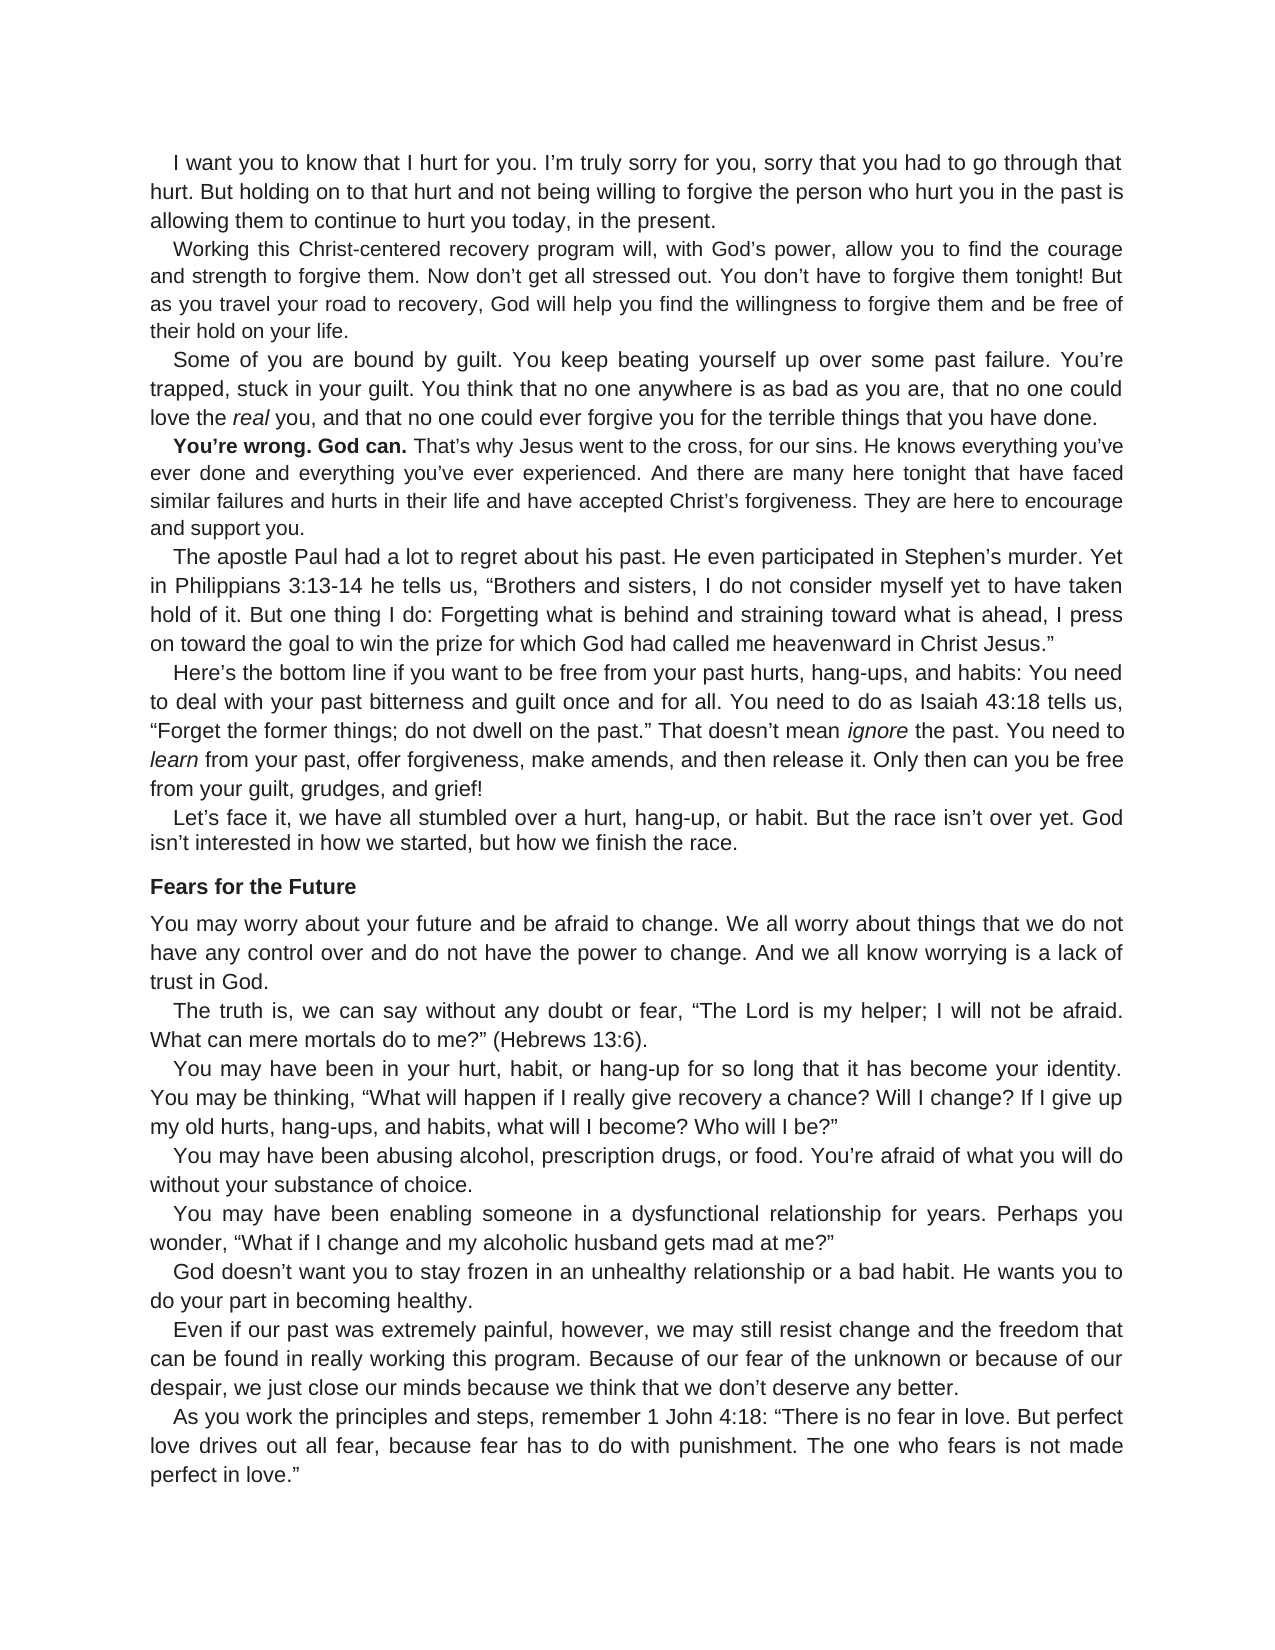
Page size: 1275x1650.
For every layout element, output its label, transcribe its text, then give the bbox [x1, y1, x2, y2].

text I want you to know that I hurt for you. I’m truly sorry for you, sorry that you had to go through that hurt. But holding on to that hurt and not being willing to forgive the person who hurt you in the past is allowing them to continue to hurt you today, in the present. [150, 150, 1125, 233]
text Here’s the bottom line if you want to be free from your past hurts, hang-ups, and habits: You need to deal with your past bitterness and guilt once and for all. You need to do as Isaiah 43:18 tells us, “Forget the former things; do not dwell on the past.” That doesn’t mean ignore the past. You need to learn from your past, offer forgiveness, make amends, and then release it. Only then can you be free from your guilt, grudges, and grief! [150, 659, 1125, 801]
text You may have been enabling someone in a dysfunctional relationship for years. Perhaps you wonder, “What if I change and my alcoholic husband gets mad at me?” [150, 1201, 1125, 1255]
text As you work the principles and steps, remember 1 John 4:18: “There is no fear in love. But perfect love drives out all fear, because fear has to do with punishment. The one who fears is not made perfect in love.” [150, 1403, 1125, 1487]
text Even if our past was extremely painful, however, we may still resist change and the freedom that can be found in really working this program. Because of our fear of the unknown or because of our despair, we just close our minds because we think that we don’t deserve any better. [150, 1317, 1125, 1400]
text The apostle Paul had a lot to regret about his past. He even participated in Stephen’s murder. Yet in Philippians 3:13-14 he tells us, “Brothers and sisters, I do not consider myself yet to have taken hold of it. But one thing I do: Forgetting what is behind and straining toward what is ahead, I press on toward the goal to win the prize for which God had called me heavenward in Christ Jesus.” [150, 544, 1125, 656]
text Let’s face it, we have all stumbled over a hurt, hang-up, or habit. But the race isn’t over yet. God isn’t interested in how we started, but how we finish the race. [150, 804, 1125, 855]
text Some of you are bound by guilt. You keep beating yourself up over some past failure. You’re trapped, stuck in your guilt. You think that no one anywhere is as bad as you are, that no one could love the real you, and that no one could ever forgive you for the terrible things that you have done. [150, 347, 1125, 430]
text The truth is, we can say without any doubt or fear, “The Lord is my helper; I will not be afraid. What can mere mortals do to me?” (Hebrews 13:6). [150, 998, 1125, 1052]
text Fears for the Future [150, 873, 1125, 899]
text You may have been in your hurt, habit, or hang-up for so long that it has become your identity. You may be thinking, “What will happen if I really give recovery a chance? Will I change? If I give up my old hurts, hang-ups, and habits, what will I become? Who will I be?” [150, 1056, 1125, 1139]
text You may have been abusing alcohol, prescription drugs, or food. You’re afraid of what you will do without your substance of choice. [150, 1143, 1125, 1197]
text God doesn’t want you to stay frozen in an unhealthy relationship or a bad habit. He wants you to do your part in becoming healthy. [150, 1259, 1125, 1313]
text Working this Christ-centered recovery program will, with God’s power, allow you to find the courage and strength to forgive them. Now don’t get all stressed out. You don’t have to forgive them tonight! But as you travel your road to recovery, God will help you find the willingness to forgive them and be free of their hold on your life. [150, 237, 1125, 343]
text You’re wrong. God can. That’s why Jesus went to the cross, for our sins. He knows everything you’ve ever done and everything you’ve ever experienced. And there are many here tonight that have faced similar failures and hurts in their life and have accepted Christ’s forgiveness. They are here to encourage and support you. [150, 434, 1125, 540]
text You may worry about your future and be afraid to change. We all worry about things that we do not have any control over and do not have the power to change. And we all know worrying is a lack of trust in God. [150, 911, 1125, 994]
